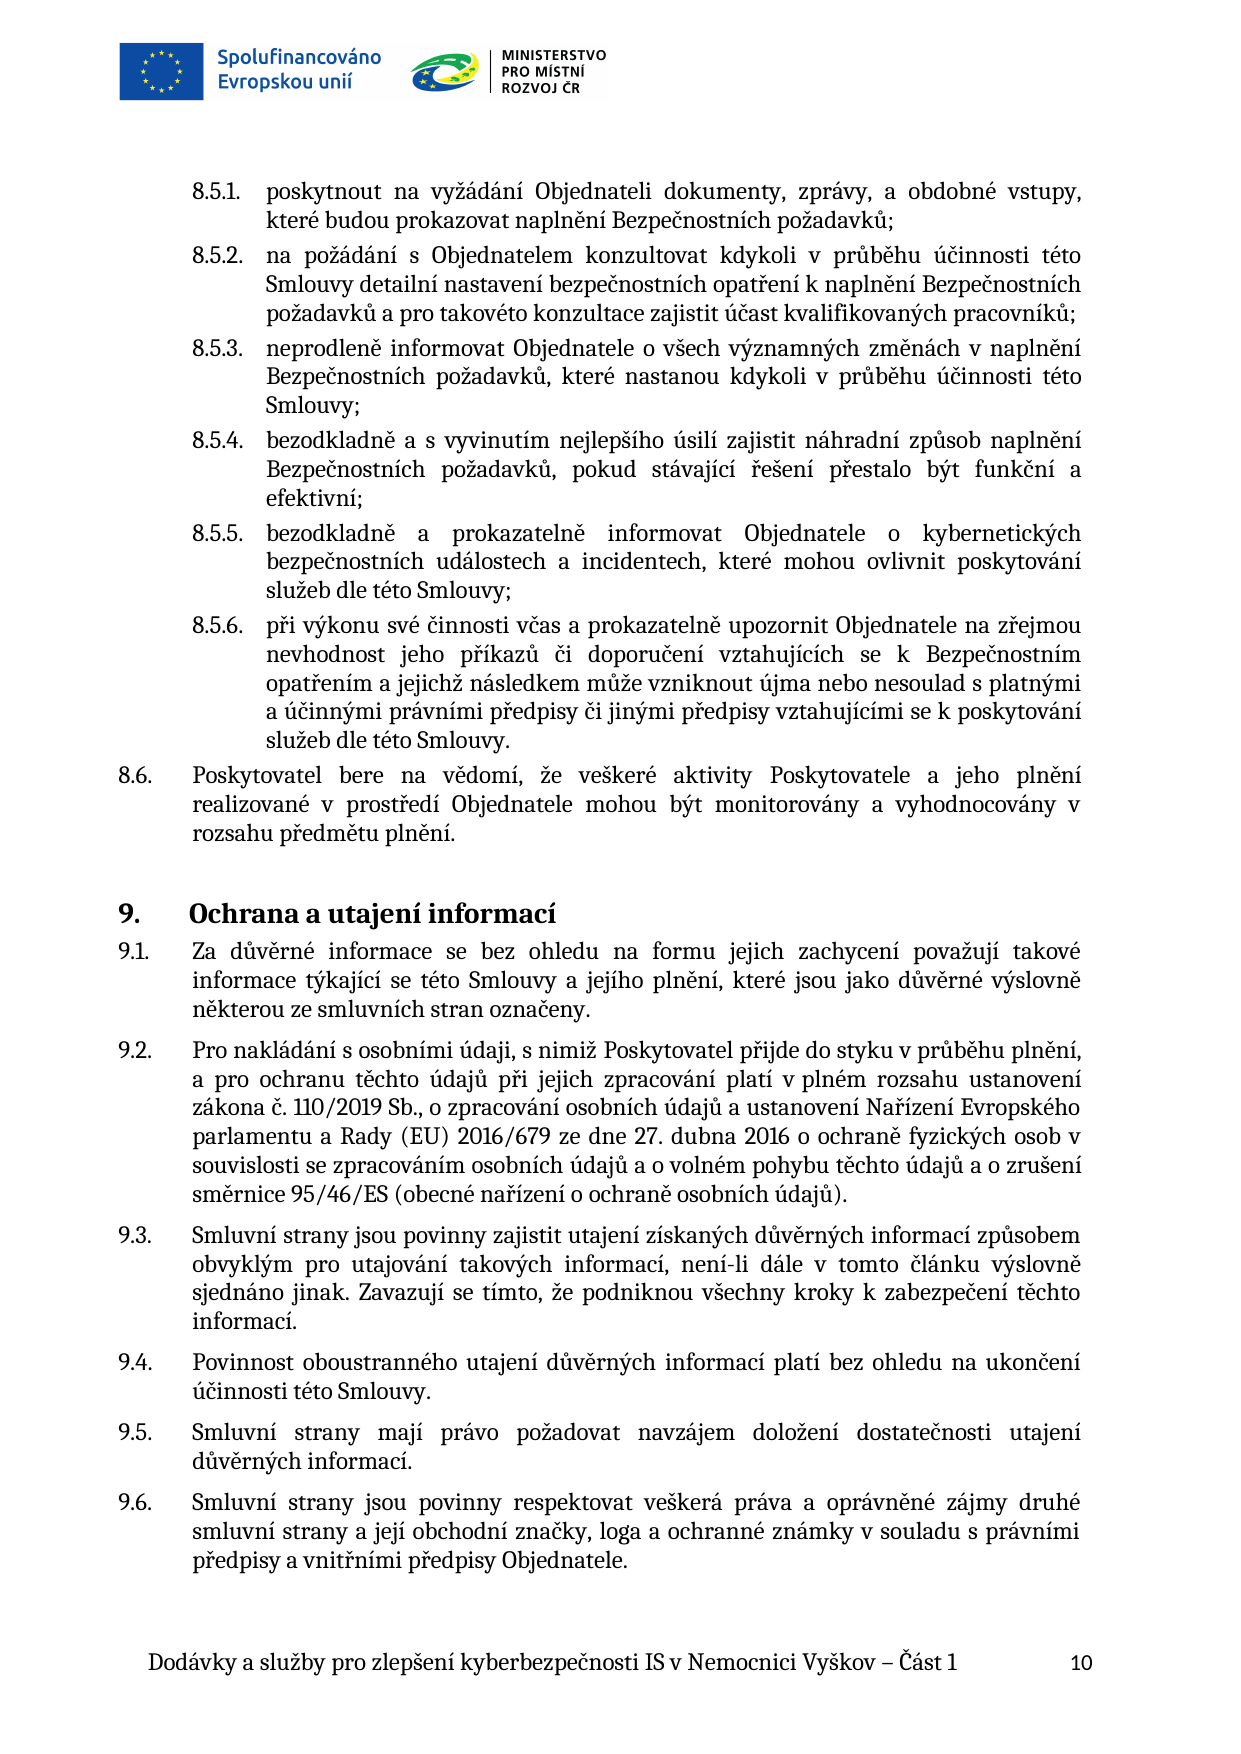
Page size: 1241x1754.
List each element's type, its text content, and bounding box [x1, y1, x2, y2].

list na požádání s Objednatelem konzultovat kdykoli v průběhu účinnosti této Smlouvy detailní nastavení bezpečnostních opatření k naplnění Bezpečnostních požadavků a pro takovéto konzultace zajistit účast kvalifikovaných pracovníků; [192, 241, 1082, 327]
list neprodleně informovat Objednatele o všech významných změnách v naplnění Bezpečnostních požadavků, které nastanou kdykoli v průběhu účinnosti této Smlouvy; [192, 333, 1082, 420]
list Poskytovatel bere na vědomí, že veškeré aktivity Poskytovatele a jeho plnění realizované v prostředí Objednatele mohou být monitorovány a vyhodnocovány v rozsahu předmětu plnění. [118, 761, 1082, 847]
list poskytnout na vyžádání Objednateli dokumenty, zprávy, a obdobné vstupy, které budou prokazovat naplnění Bezpečnostních požadavků; [192, 177, 1082, 235]
picture [118, 42, 610, 102]
subtitle Ochrana a utajení informací [118, 897, 1092, 931]
list Smluvní strany mají právo požadovat navzájem doložení dostatečnosti utajení důvěrných informací. [118, 1418, 1082, 1476]
list Za důvěrné informace se bez ohledu na formu jejich zachycení považují takové informace týkající se této Smlouvy a jejího plnění, které jsou jako důvěrné výslovně některou ze smluvních stran označeny. [118, 937, 1082, 1023]
list při výkonu své činnosti včas a prokazatelně upozornit Objednatele na zřejmou nevhodnost jeho příkazů či doporučení vztahujících se k Bezpečnostním opatřením a jejichž následkem může vzniknout újma nebo nesoulad s platnými a účinnými právními předpisy či jinými předpisy vztahujícími se k poskytování služeb dle této Smlouvy. [192, 611, 1082, 755]
list Smluvní strany jsou povinny respektovat veškerá práva a oprávněné zájmy druhé smluvní strany a její obchodní značky, loga a ochranné známky v souladu s právními předpisy a vnitřními předpisy Objednatele. [118, 1488, 1082, 1574]
list Pro nakládání s osobními údaji, s nimiž Poskytovatel přijde do styku v průběhu plnění, a pro ochranu těchto údajů při jejich zpracování platí v plném rozsahu ustanovení zákona č. 110/2019 Sb., o zpracování osobních údajů a ustanovení Nařízení Evropského parlamentu a Rady (EU) 2016/679 ze dne 27. dubna 2016 o ochraně fyzických osob v souvislosti se zpracováním osobních údajů a o volném pohybu těchto údajů a o zrušení směrnice 95/46/ES (obecné nařízení o ochraně osobních údajů). [118, 1036, 1082, 1208]
list bezodkladně a s vyvinutím nejlepšího úsilí zajistit náhradní způsob naplnění Bezpečnostních požadavků, pokud stávající řešení přestalo být funkční a efektivní; [192, 426, 1082, 512]
list bezodkladně a prokazatelně informovat Objednatele o kybernetických bezpečnostních událostech a incidentech, které mohou ovlivnit poskytování služeb dle této Smlouvy; [192, 518, 1082, 605]
list Povinnost oboustranného utajení důvěrných informací platí bez ohledu na ukončení účinnosti této Smlouvy. [118, 1348, 1082, 1406]
list Smluvní strany jsou povinny zajistit utajení získaných důvěrných informací způsobem obvyklým pro utajování takových informací, není-li dále v tomto článku výslovně sjednáno jinak. Zavazují se tímto, že podniknou všechny kroky k zabezpečení těchto informací. [118, 1221, 1082, 1336]
